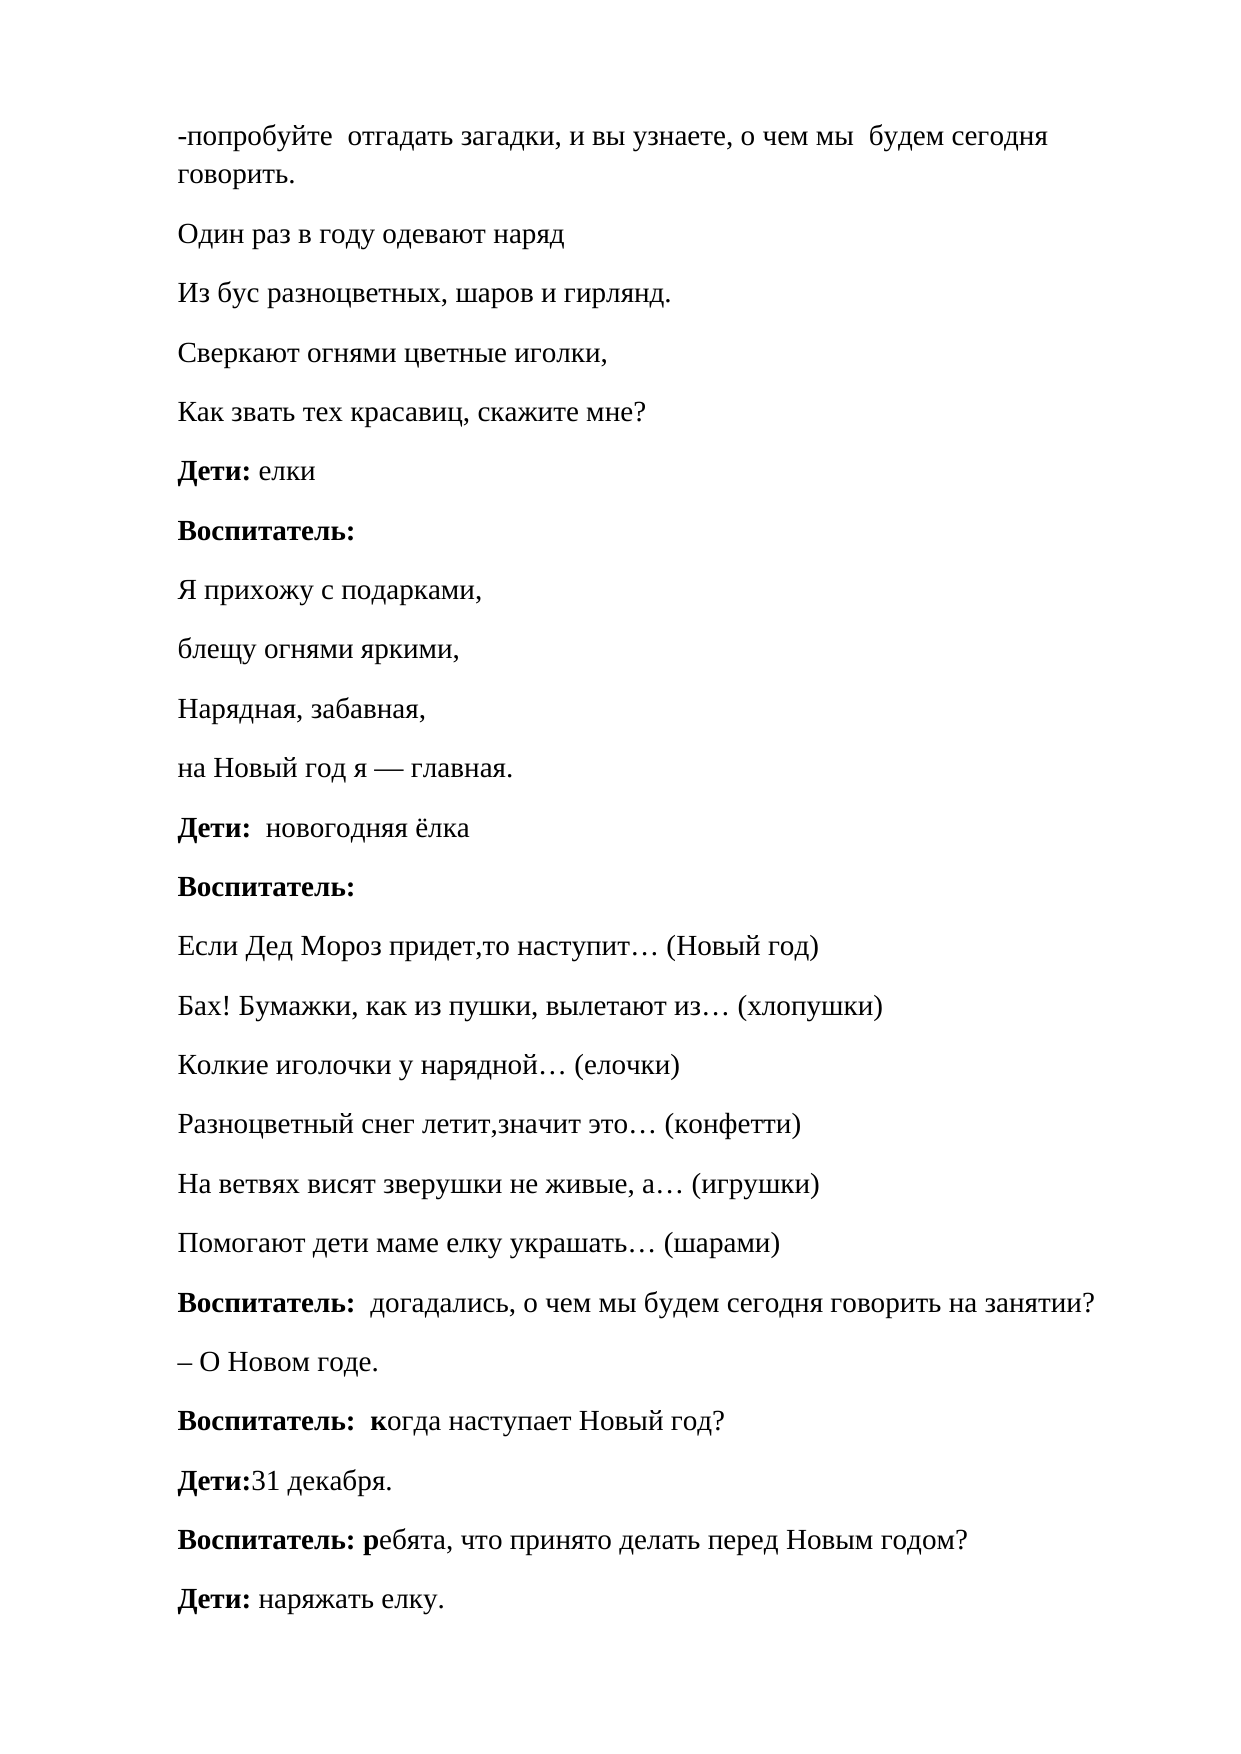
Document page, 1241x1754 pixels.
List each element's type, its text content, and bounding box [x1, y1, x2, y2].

text Воспитатель: когда наступает Новый год? [177, 1403, 1152, 1437]
text Как звать тех красавиц, скажите мне? [177, 394, 1152, 428]
text Дети: елки [177, 453, 1152, 487]
text Дети: наряжать елку. [177, 1582, 1152, 1615]
text Воспитатель: догадались, о чем мы будем сегодня говорить на занятии? [177, 1285, 1152, 1318]
text Дети:31 декабря. [177, 1463, 1152, 1496]
text Из бус разноцветных, шаров и гирлянд. [177, 275, 1152, 309]
text Воспитатель: ребята, что принято делать перед Новым годом? [177, 1522, 1152, 1556]
text Помогают дети маме елку украшать… (шарами) [177, 1225, 1152, 1259]
text Бах! Бумажки, как из пушки, вылетают из… (хлопушки) [177, 988, 1152, 1021]
text Разноцветный снег летит,значит это… (конфетти) [177, 1107, 1152, 1140]
text Дети: новогодняя ёлка [177, 810, 1152, 843]
text Один раз в году одевают наряд [177, 216, 1152, 249]
text Сверкают огнями цветные иголки, [177, 335, 1152, 368]
text Колкие иголочки у нарядной… (елочки) [177, 1047, 1152, 1081]
text Если Дед Мороз придет,то наступит… (Новый год) [177, 928, 1152, 962]
text Нарядная, забавная, [177, 691, 1152, 724]
text -попробуйте отгадать загадки, и вы узнаете, о чем мы будем сегодня говорить. [177, 118, 1152, 190]
text Воспитатель: [177, 869, 1152, 903]
text блещу огнями яркими, [177, 632, 1152, 665]
text – О Новом годе. [177, 1344, 1152, 1378]
text Воспитатель: [177, 513, 1152, 546]
text На ветвях висят зверушки не живые, а… (игрушки) [177, 1166, 1152, 1199]
text Я прихожу с подарками, [177, 572, 1152, 606]
text на Новый год я — главная. [177, 750, 1152, 784]
